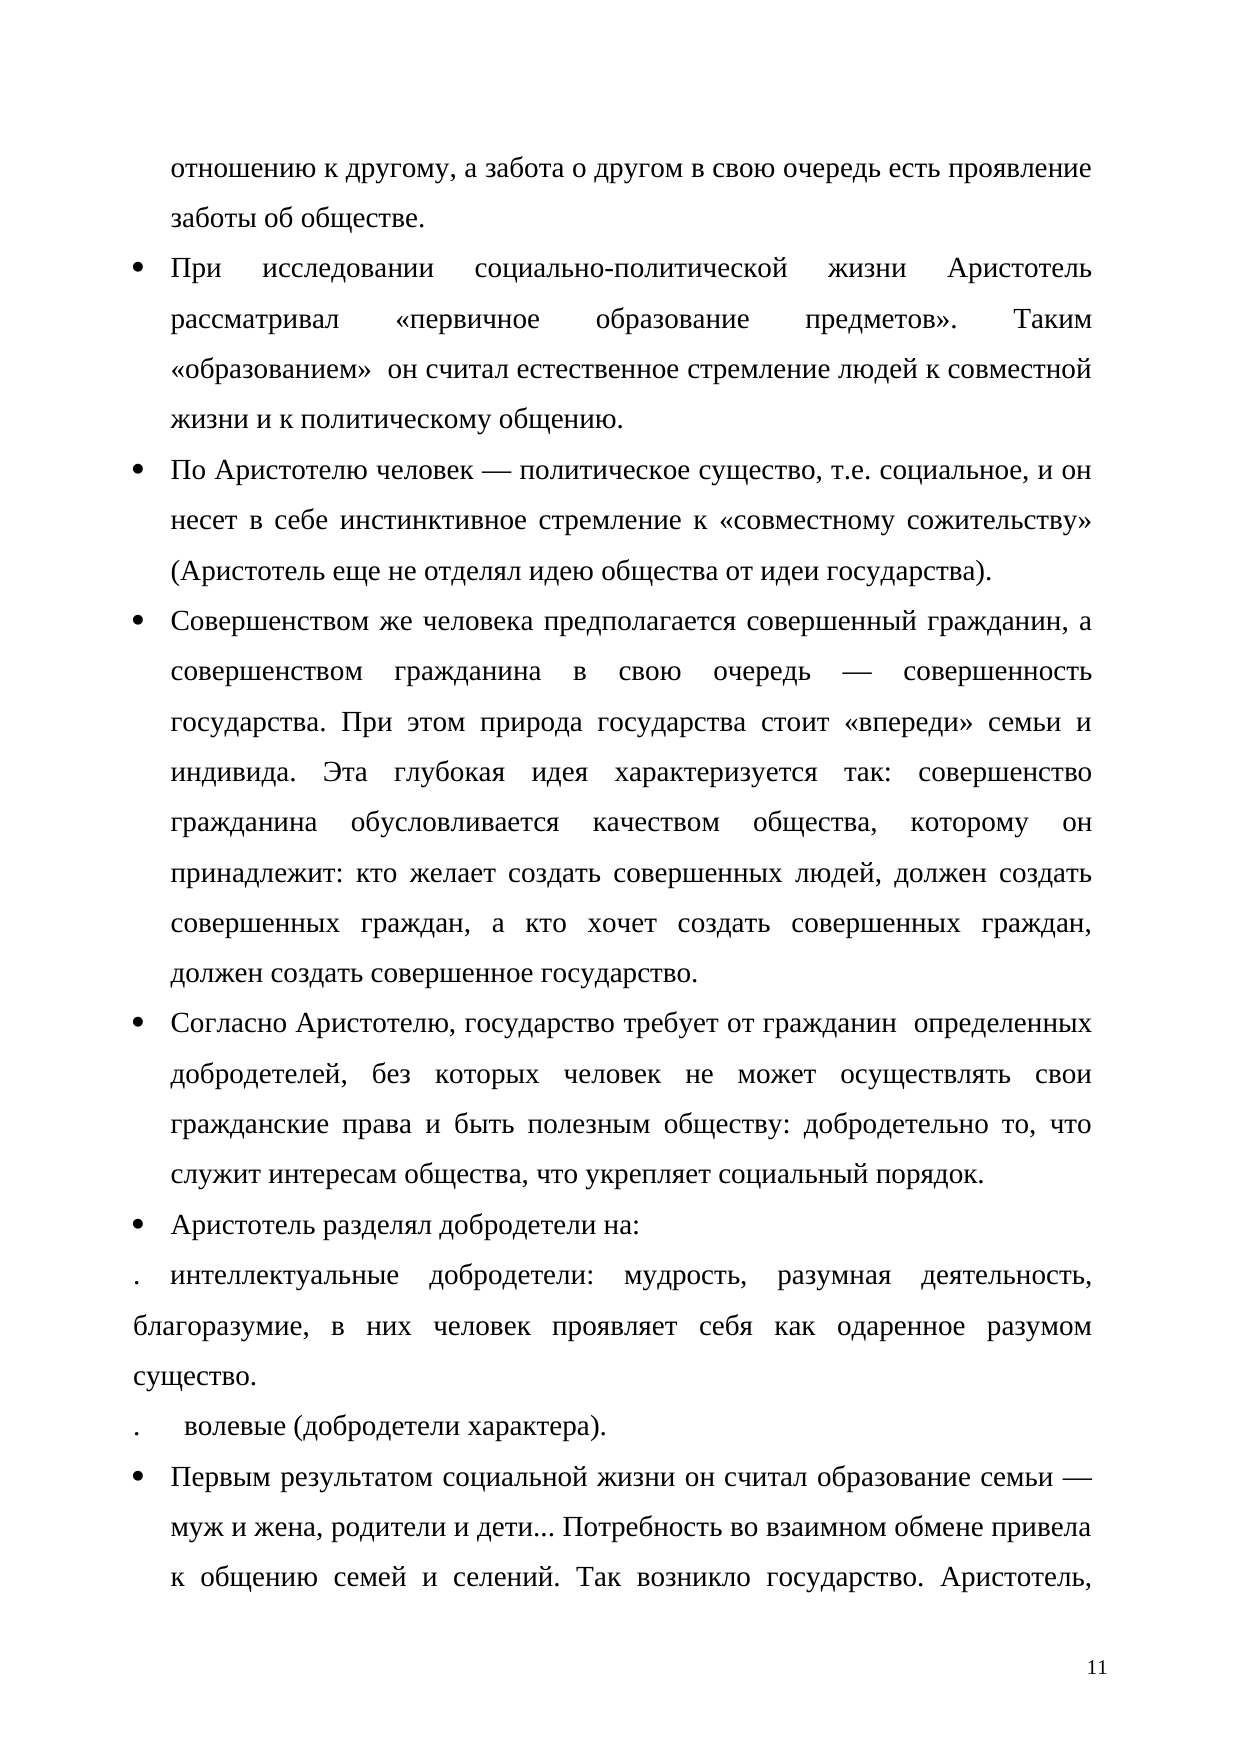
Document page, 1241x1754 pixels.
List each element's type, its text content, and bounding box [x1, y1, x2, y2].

text . интеллектуальные добродетели: мудрость, разумная деятельность, благоразумие, в них человек проявляет себя как одаренное разумом существо. [133, 1257, 1093, 1392]
list Совершенством же человека предполагается совершенный гражданин, а совершенством гражданина в свою очередь — совершенность государства. При этом природа государства стоит «впереди» семьи и индивида. Эта глубокая идея характеризуется так: совершенство гражданина обусловливается качеством общества, которому он принадлежит: кто желает создать совершенных людей, должен создать совершенных граждан, а кто хочет создать совершенных граждан, должен создать совершенное государство. [133, 603, 1093, 989]
list Согласно Аристотелю, государство требует от гражданин определенных добродетелей, без которых человек не может осуществлять свои гражданские права и быть полезным обществу: добродетельно то, что служит интересам общества, что укрепляет социальный порядок. [133, 1006, 1093, 1190]
list По Аристотелю человек — политическое существо, т.е. социальное, и он несет в себе инстинктивное стремление к «совместному сожительству» (Аристотель еще не отделял идею общества от идеи государства). [133, 452, 1093, 586]
text . волевые (добродетели характера). [133, 1408, 1093, 1442]
list Аристотель разделял добродетели на: [133, 1207, 1093, 1241]
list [133, 150, 1093, 234]
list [133, 1459, 1093, 1593]
list При исследовании социально-политической жизни Аристотель рассматривал «первичное образование предметов». Таким «образованием» он считал естественное стремление людей к совместной жизни и к политическому общению. [133, 251, 1093, 435]
